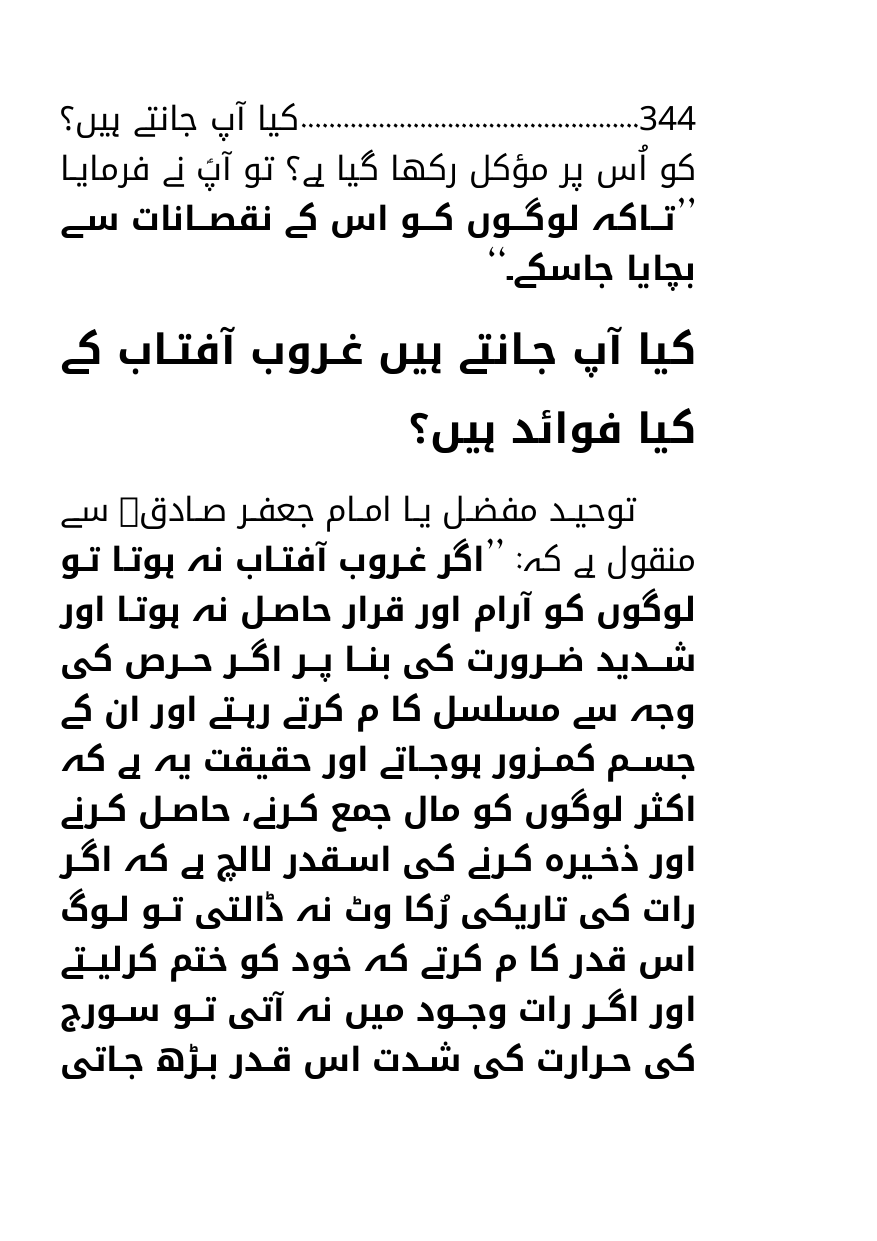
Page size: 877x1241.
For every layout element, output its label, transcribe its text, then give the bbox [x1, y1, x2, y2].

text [60, 140, 697, 290]
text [60, 481, 697, 1081]
subtitle کیا آپ جانتے ہیں غروب آفتاب کے کیا فوائد ہیں؟ [60, 311, 697, 469]
